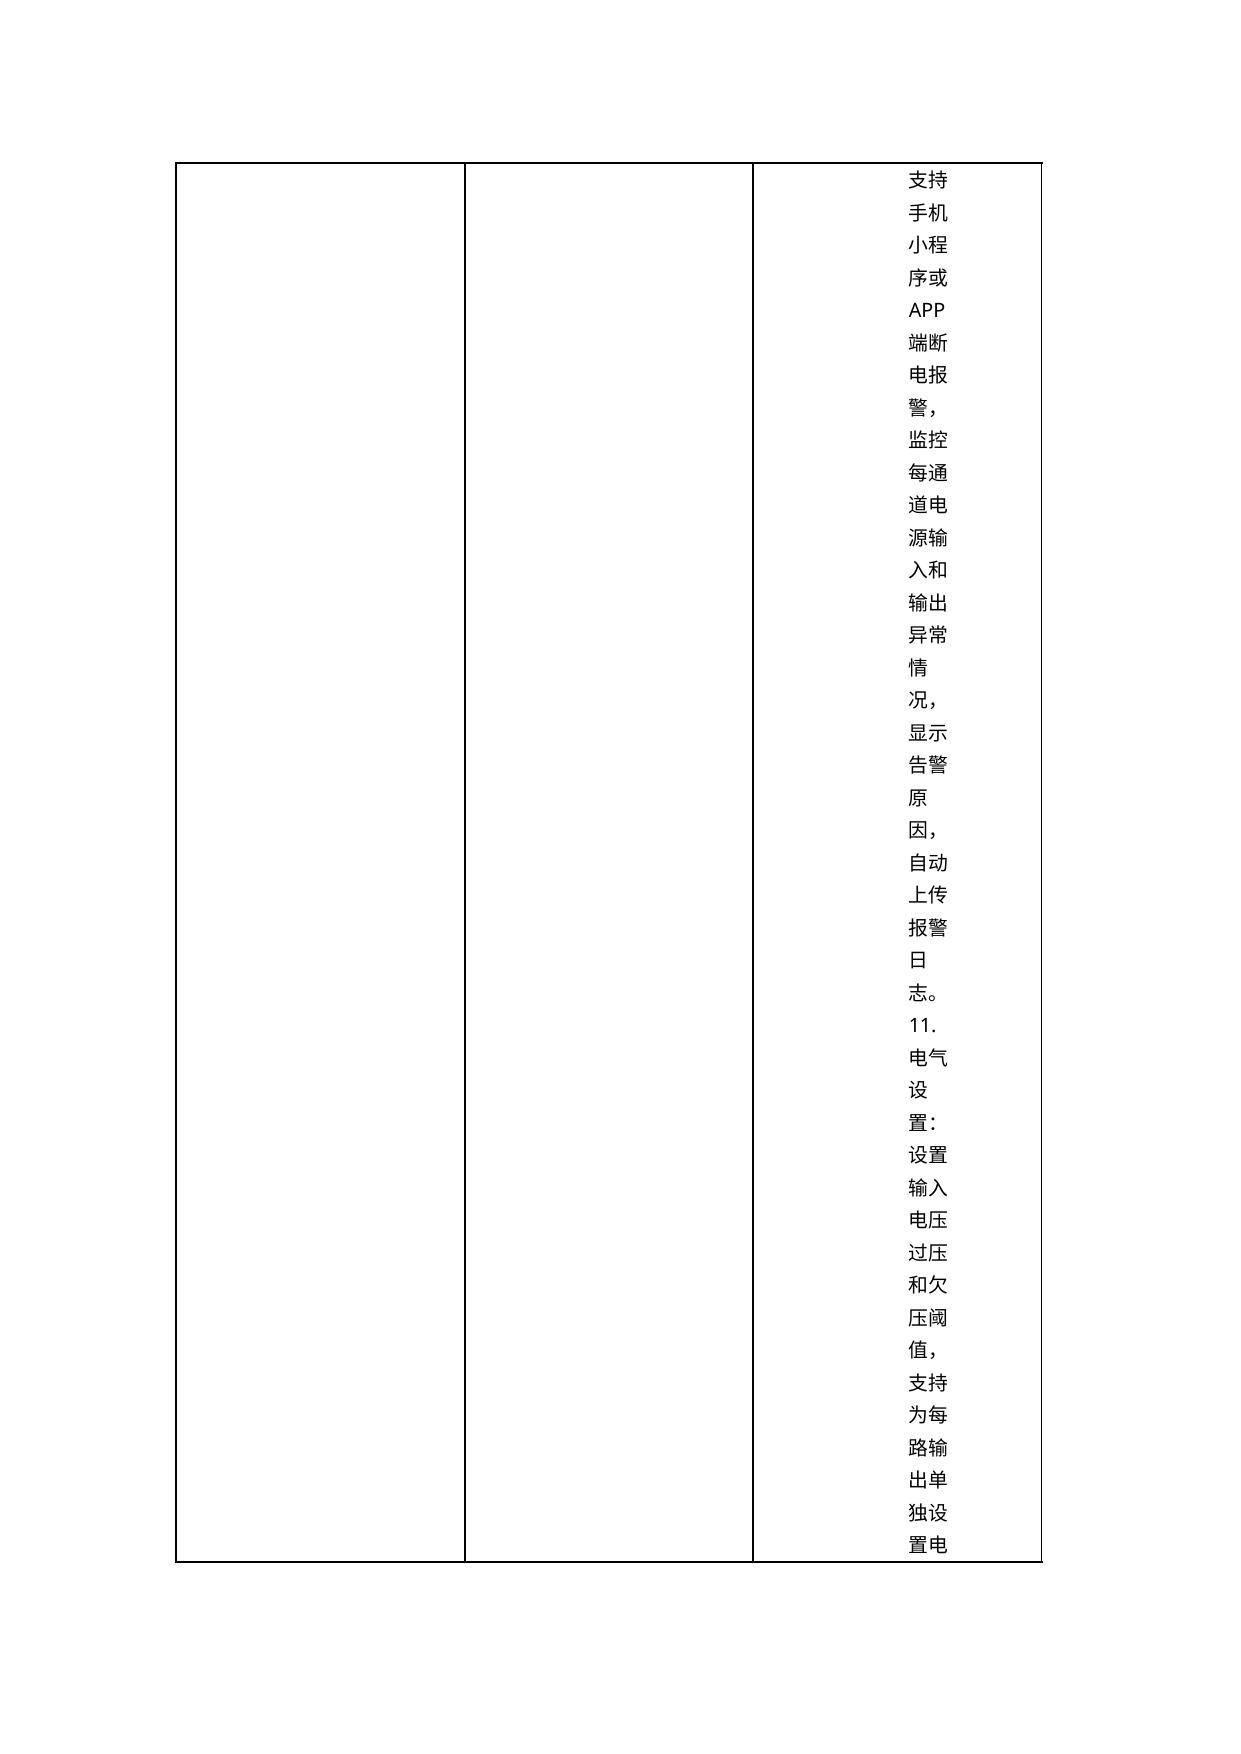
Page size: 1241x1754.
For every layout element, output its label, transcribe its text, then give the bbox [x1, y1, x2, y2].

table_cell [466, 164, 752, 1561]
table_cell 1 [177, 164, 464, 1561]
table_cell [754, 164, 1041, 1561]
